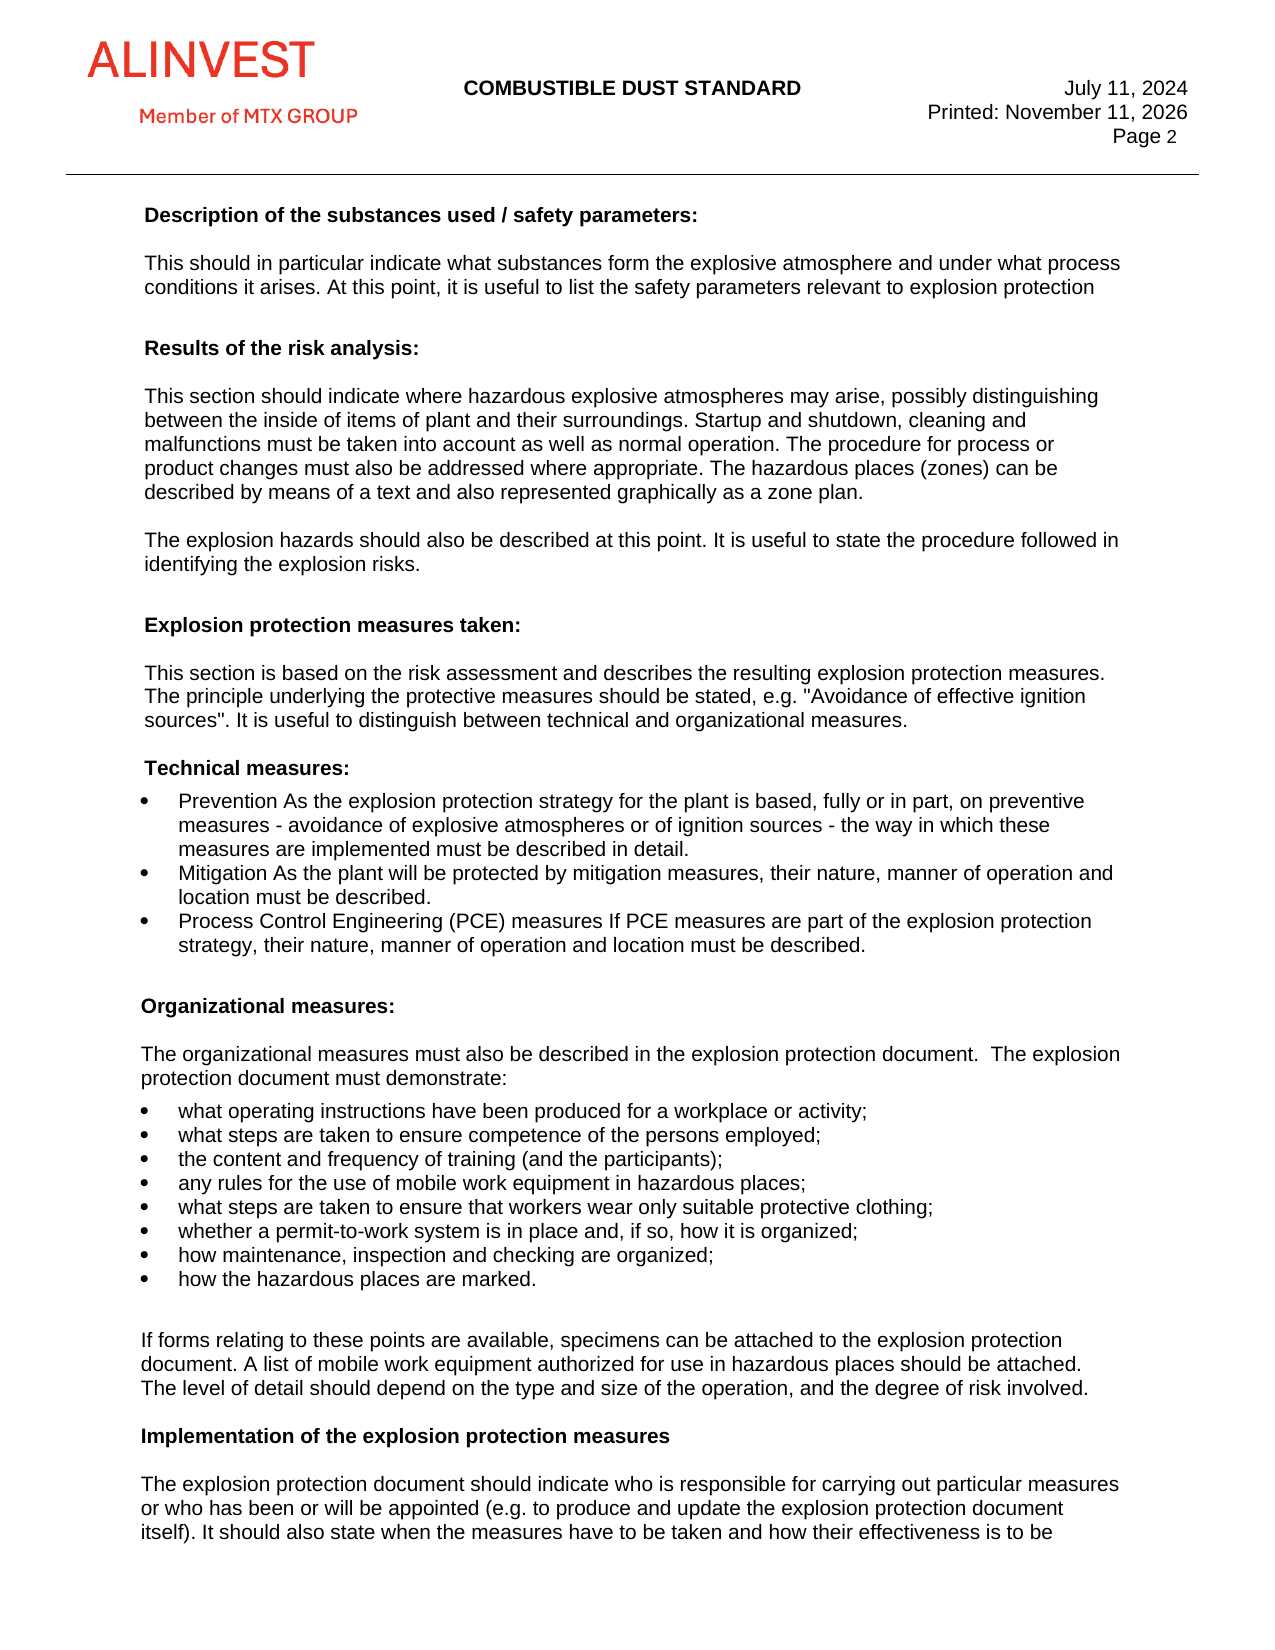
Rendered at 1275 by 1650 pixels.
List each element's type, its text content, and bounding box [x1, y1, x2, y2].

list what steps are taken to ensure competence of the persons employed; [141, 1123, 1122, 1147]
list Prevention As the explosion protection strategy for the plant is based, fully or in part, on preventive measures - avoidance of explosive atmospheres or of ignition sources - the way in which these measures are implemented must be described in detail. [141, 789, 1122, 861]
list what operating instructions have been produced for a workplace or activity; [141, 1099, 1122, 1123]
text Description of the substances used / safety parameters: This should in particular indicate what substances form the explosive atmosphere and under what process conditions it arises. At this point, it is useful to list the safety parameters relevant to explosion protection [144, 203, 1122, 327]
list Process Control Engineering (PCE) measures If PCE measures are part of the explosion protection strategy, their nature, manner of operation and location must be described. [141, 909, 1122, 985]
list any rules for the use of mobile work equipment in hazardous places; [141, 1171, 1122, 1195]
list how maintenance, inspection and checking are organized; [141, 1243, 1122, 1267]
text Organizational measures: The organizational measures must also be described in the explosion protection document. The explosion protection document must demonstrate: [141, 994, 1122, 1090]
list whether a permit-to-work system is in place and, if so, how it is organized; [141, 1219, 1122, 1243]
list how the hazardous places are marked. [141, 1267, 1122, 1319]
list the content and frequency of training (and the participants); [141, 1147, 1122, 1171]
text Explosion protection measures taken: This section is based on the risk assessment and describes the resulting explosion protection measures. The principle underlying the protective measures should be stated, e.g. "Avoidance of effective ignition sources". It is useful to distinguish between technical and organizational measures. Technical measures: [144, 612, 1122, 780]
text Results of the risk analysis: This section should indicate where hazardous explosive atmospheres may arise, possibly distinguishing between the inside of items of plant and their surroundings. Startup and shutdown, cleaning and malfunctions must be taken into account as well as normal operation. The procedure for process or product changes must also be addressed where appropriate. The hazardous places (zones) can be described by means of a text and also represented graphically as a zone plan. The explosion hazards should also be described at this point. It is useful to state the procedure followed in identifying the explosion risks. [144, 336, 1122, 604]
list what steps are taken to ensure that workers wear only suitable protective clothing; [141, 1195, 1122, 1219]
list Mitigation As the plant will be protected by mitigation measures, their nature, manner of operation and location must be described. [141, 861, 1122, 909]
text If forms relating to these points are available, specimens can be attached to the explosion protection document. A list of mobile work equipment authorized for use in hazardous places should be attached. The level of detail should depend on the type and size of the operation, and the degree of risk involved. [141, 1328, 1122, 1400]
picture [76, 28, 367, 134]
